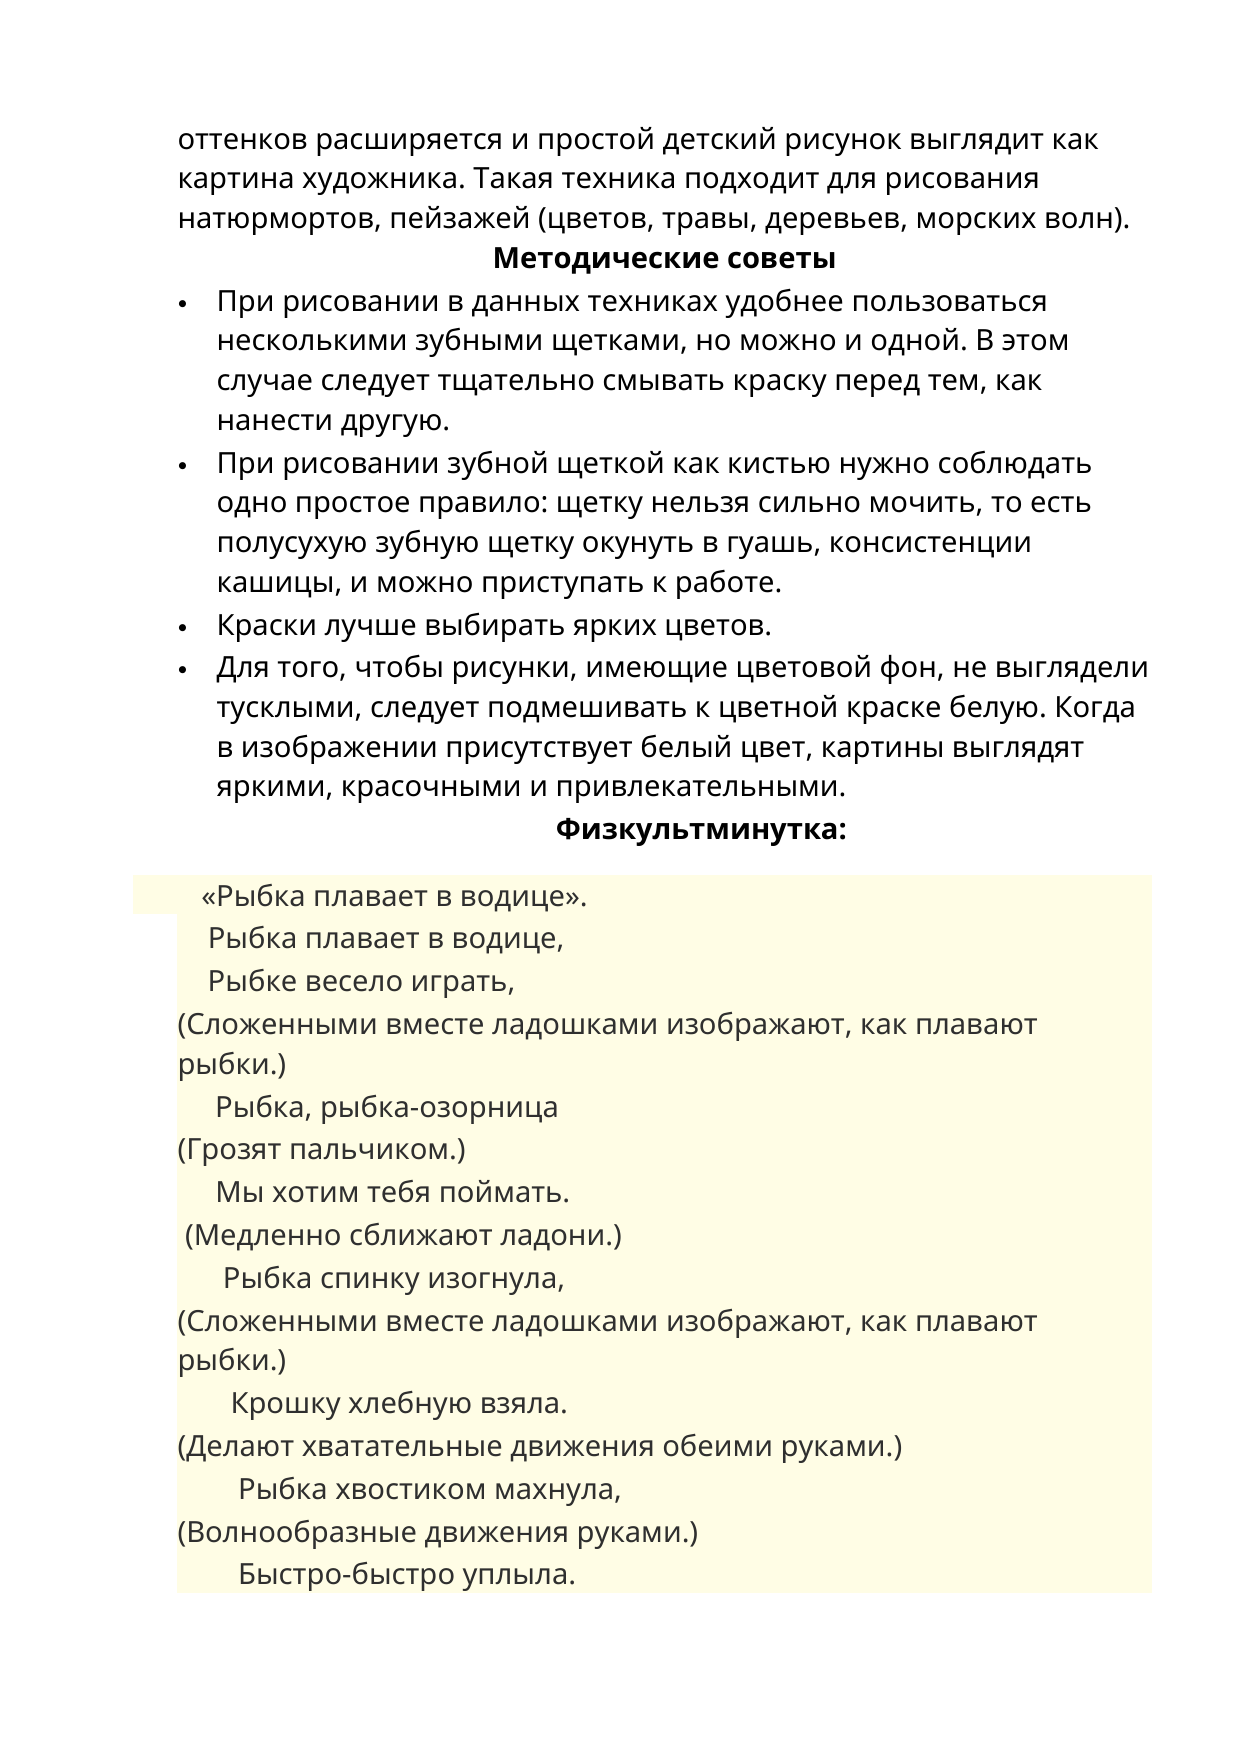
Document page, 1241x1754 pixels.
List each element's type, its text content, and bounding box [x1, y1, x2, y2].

text (Грозят пальчиком.) [177, 1129, 1152, 1168]
text Рыбке весело играть, [177, 961, 1152, 1000]
list При рисовании в данных техниках удобнее пользоваться несколькими зубными щетками, но можно и одной. В этом случае следует тщательно смывать краску перед тем, как нанести другую. [179, 280, 1152, 439]
text (Делают хватательные движения обеими руками.) [177, 1425, 1152, 1465]
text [177, 118, 1152, 237]
text «Рыбка плавает в водице». [133, 875, 1152, 914]
list Краски лучше выбирать ярких цветов. [179, 604, 1152, 643]
text (Сложенными вместе ладошками изображают, как плавают рыбки.) [177, 1003, 1152, 1083]
list При рисовании зубной щеткой как кистью нужно соблюдать одно простое правило: щетку нельзя сильно мочить, то есть полусухую зубную щетку окунуть в гуашь, консистенции кашицы, и можно приступать к работе. [179, 442, 1152, 601]
text Рыбка хвостиком махнула, [177, 1468, 1152, 1508]
text (Волнообразные движения руками.) [177, 1511, 1152, 1551]
list Для того, чтобы рисунки, имеющие цветовой фон, не выглядели тусклыми, следует подмешивать к цветной краске белую. Когда в изображении присутствует белый цвет, картины выглядят яркими, красочными и привлекательными. [179, 647, 1152, 805]
text Быстро-быстро уплыла. [177, 1554, 1152, 1593]
text Методические советы [177, 237, 1152, 277]
text Физкультминутка: [251, 808, 1152, 848]
text (Медленно сближают ладони.) [177, 1214, 1152, 1254]
text (Сложенными вместе ладошками изображают, как плавают рыбки.) [177, 1300, 1152, 1379]
text Крошку хлебную взяла. [177, 1382, 1152, 1422]
text Рыбка плавает в водице, [177, 918, 1152, 957]
text Рыбка, рыбка-озорница [177, 1086, 1152, 1126]
text Рыбка спинку изогнула, [177, 1257, 1152, 1297]
text Мы хотим тебя поймать. [177, 1171, 1152, 1211]
